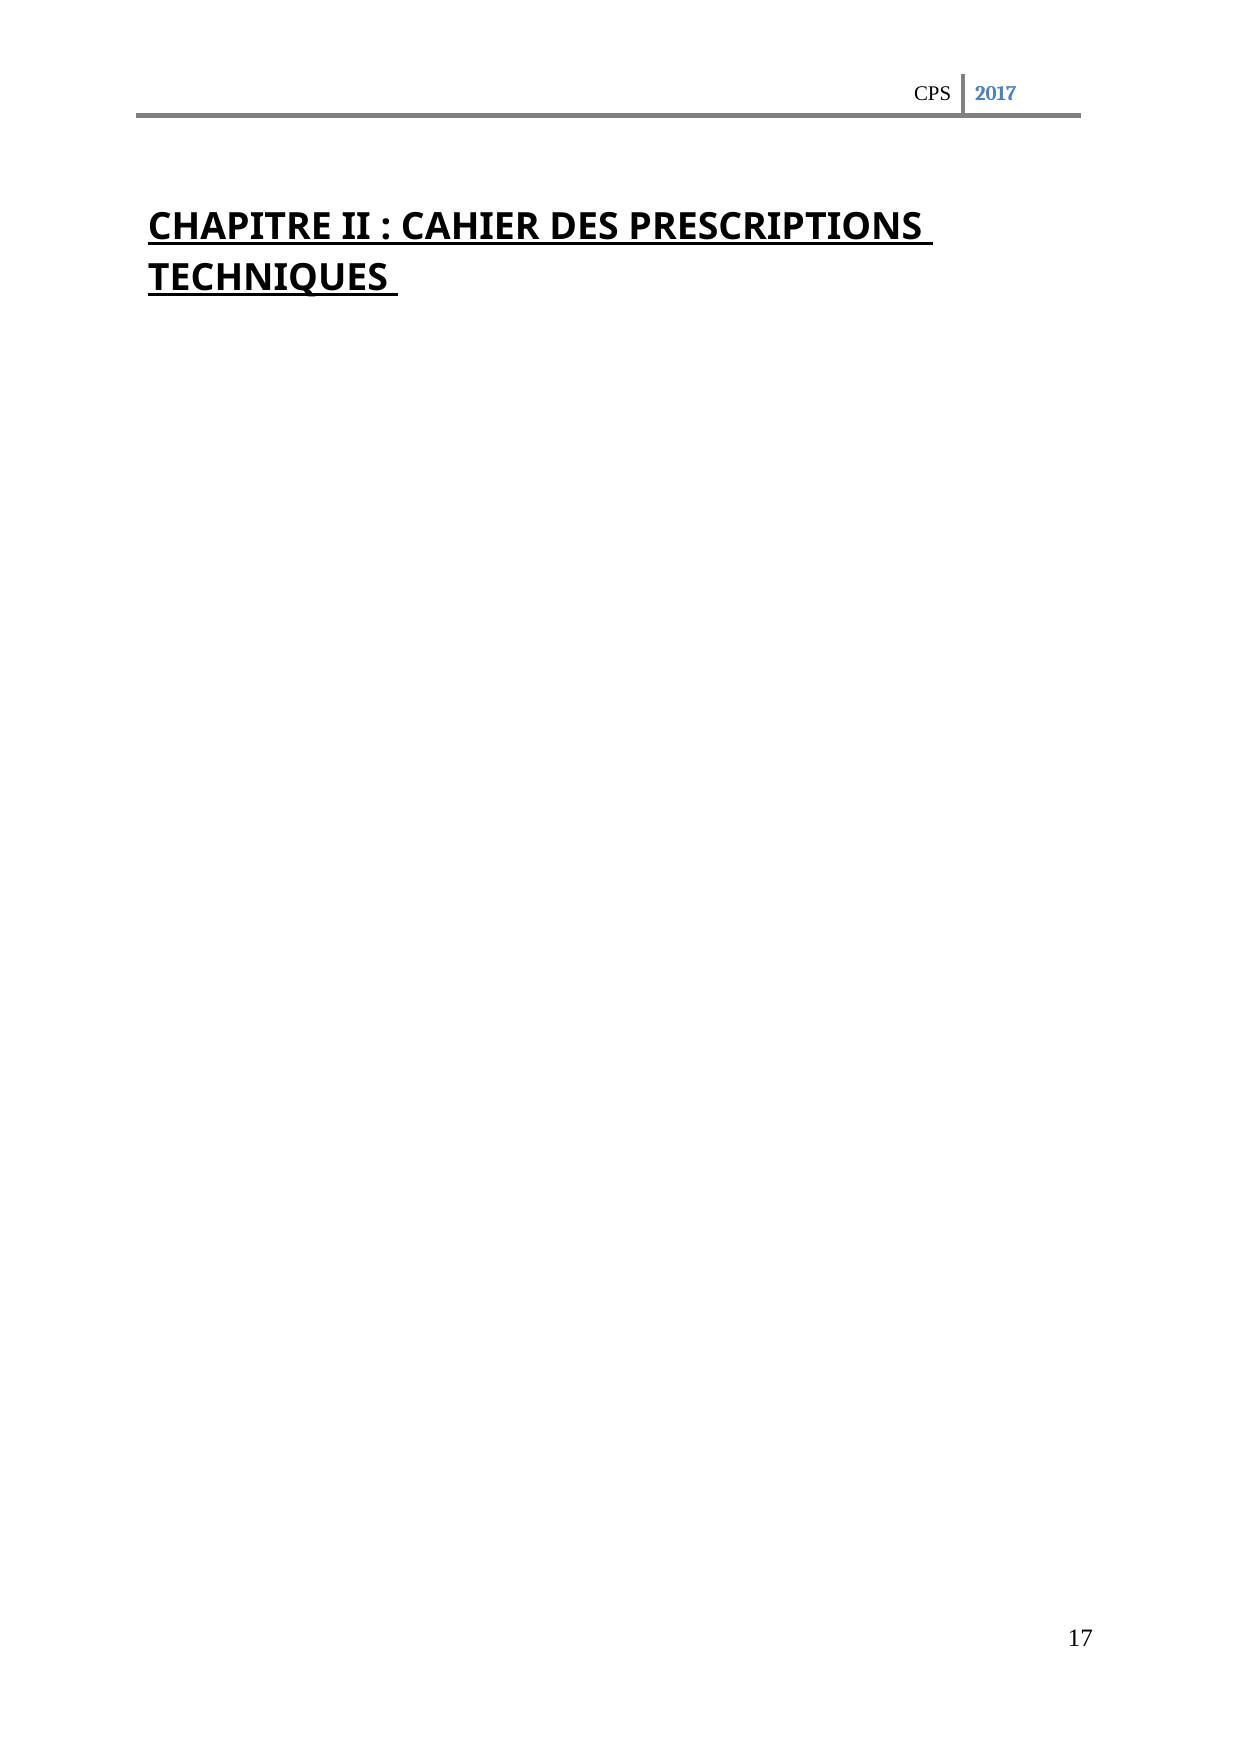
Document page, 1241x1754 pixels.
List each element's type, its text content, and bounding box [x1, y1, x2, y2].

subtitle chapitre II : cahier des prescriptions techniques [148, 199, 1093, 301]
